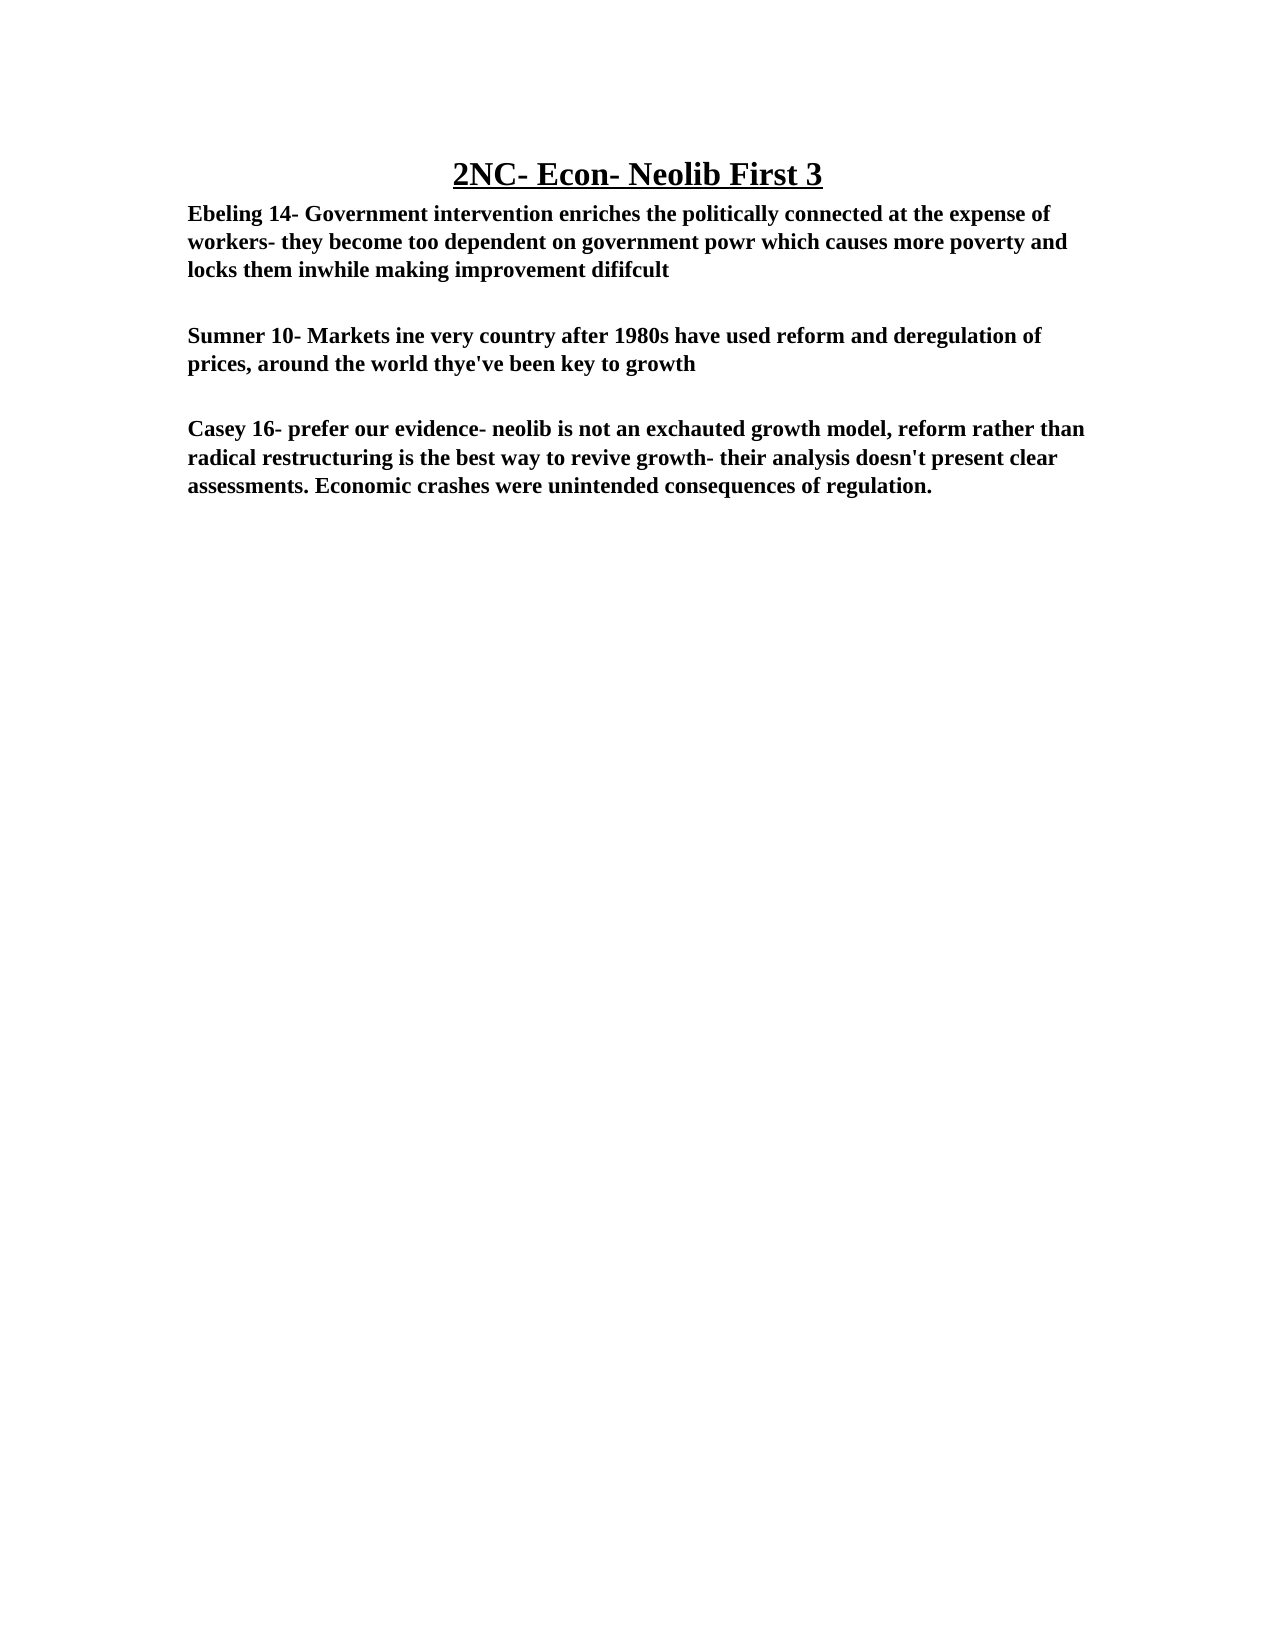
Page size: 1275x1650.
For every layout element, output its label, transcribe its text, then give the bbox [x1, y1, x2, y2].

subtitle Ebeling 14- Government intervention enriches the politically connected at the expense of workers- they become too dependent on government powr which causes more poverty and locks them inwhile making improvement dififcult [187, 200, 1087, 283]
subtitle 2NC- Econ- Neolib First 3 [187, 154, 1087, 192]
subtitle Sumner 10- Markets ine very country after 1980s have used reform and deregulation of prices, around the world thye've been key to growth [187, 322, 1087, 377]
subtitle Casey 16- prefer our evidence- neolib is not an exchauted growth model, reform rather than radical restructuring is the best way to revive growth- their analysis doesn't present clear assessments. Economic crashes were unintended consequences of regulation. [187, 415, 1087, 499]
